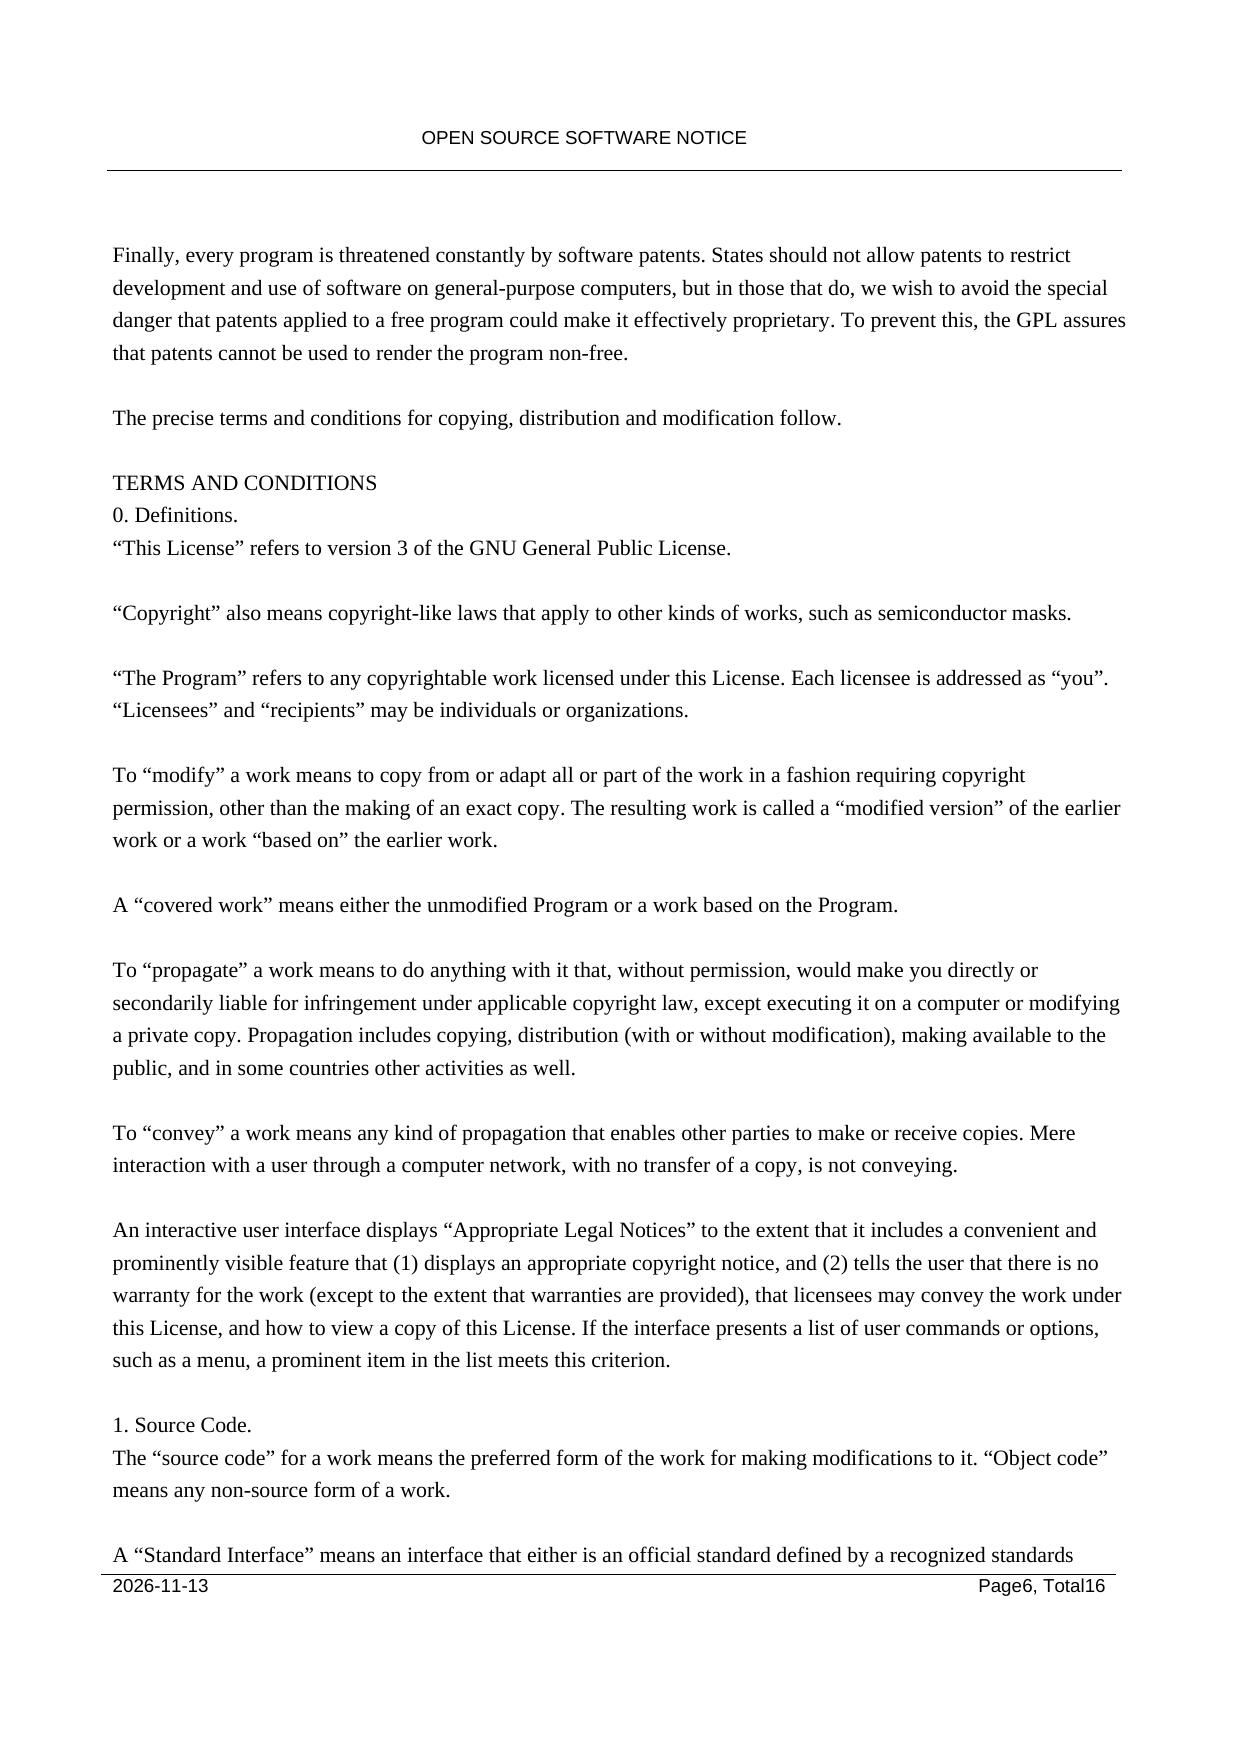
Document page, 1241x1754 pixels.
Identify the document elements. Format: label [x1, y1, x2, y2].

text [112, 206, 1128, 1571]
